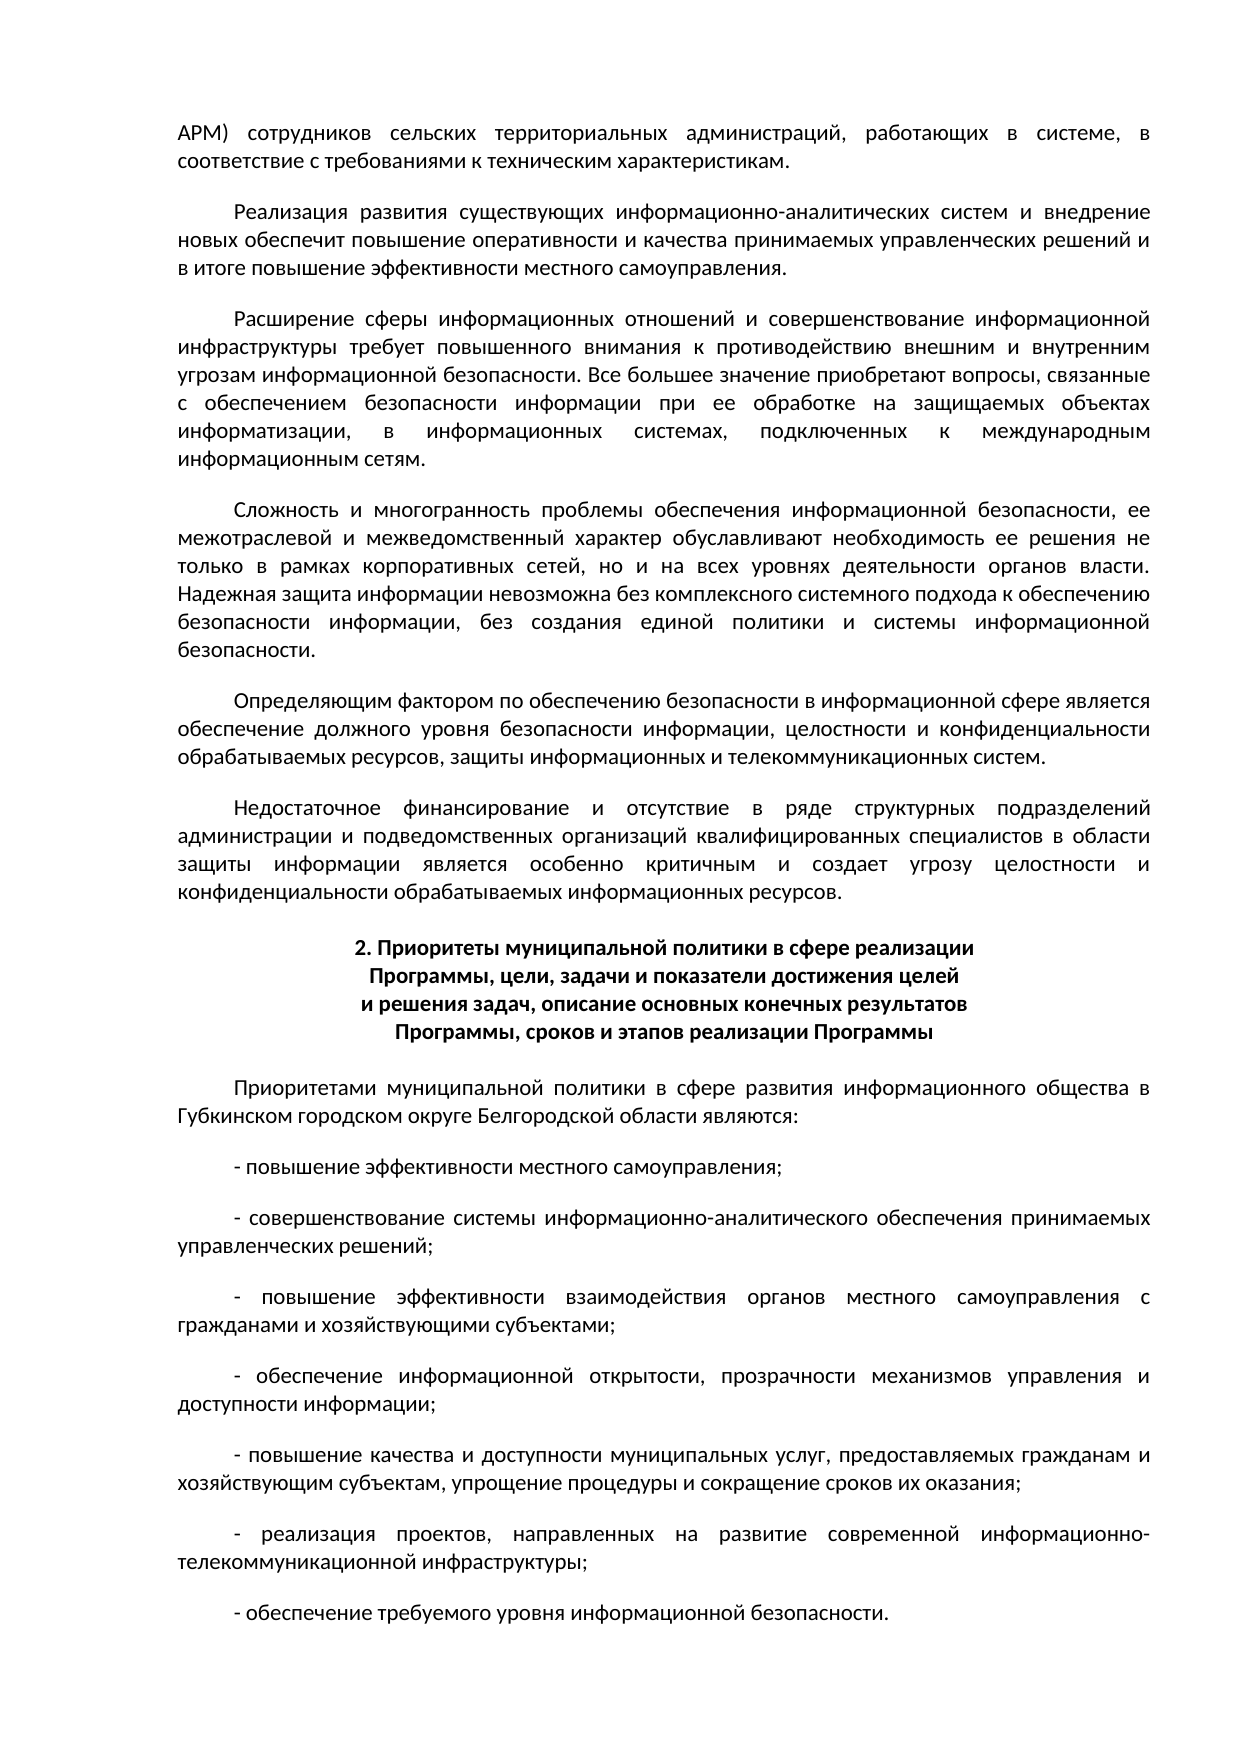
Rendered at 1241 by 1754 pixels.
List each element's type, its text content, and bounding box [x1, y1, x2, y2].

text - обеспечение требуемого уровня информационной безопасности. [177, 1598, 1152, 1626]
text - совершенствование системы информационно-аналитического обеспечения принимаемых управленческих решений; [177, 1203, 1152, 1259]
text Приоритетами муниципальной политики в сфере развития информационного общества в Губкинском городском округе Белгородской области являются: [177, 1073, 1152, 1129]
title и решения задач, описание основных конечных результатов [177, 989, 1152, 1017]
title 2. Приоритеты муниципальной политики в сфере реализации [177, 933, 1152, 961]
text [177, 118, 1152, 174]
title Программы, сроков и этапов реализации Программы [177, 1017, 1152, 1045]
text Расширение сферы информационных отношений и совершенствование информационной инфраструктуры требует повышенного внимания к противодействию внешним и внутренним угрозам информационной безопасности. Все большее значение приобретают вопросы, связанные с обеспечением безопасности информации при ее обработке на защищаемых объектах информатизации, в информационных системах, подключенных к международным информационным сетям. [177, 304, 1152, 472]
text Реализация развития существующих информационно-аналитических систем и внедрение новых обеспечит повышение оперативности и качества принимаемых управленческих решений и в итоге повышение эффективности местного самоуправления. [177, 197, 1152, 281]
title Программы, цели, задачи и показатели достижения целей [177, 961, 1152, 989]
text - повышение качества и доступности муниципальных услуг, предоставляемых гражданам и хозяйствующим субъектам, упрощение процедуры и сокращение сроков их оказания; [177, 1440, 1152, 1496]
text Сложность и многогранность проблемы обеспечения информационной безопасности, ее межотраслевой и межведомственный характер обуславливают необходимость ее решения не только в рамках корпоративных сетей, но и на всех уровнях деятельности органов власти. Надежная защита информации невозможна без комплексного системного подхода к обеспечению безопасности информации, без создания единой политики и системы информационной безопасности. [177, 495, 1152, 663]
text Недостаточное финансирование и отсутствие в ряде структурных подразделений администрации и подведомственных организаций квалифицированных специалистов в области защиты информации является особенно критичным и создает угрозу целостности и конфиденциальности обрабатываемых информационных ресурсов. [177, 793, 1152, 905]
text - повышение эффективности взаимодействия органов местного самоуправления с гражданами и хозяйствующими субъектами; [177, 1282, 1152, 1338]
text - реализация проектов, направленных на развитие современной информационно-телекоммуникационной инфраструктуры; [177, 1519, 1152, 1575]
text Определяющим фактором по обеспечению безопасности в информационной сфере является обеспечение должного уровня безопасности информации, целостности и конфиденциальности обрабатываемых ресурсов, защиты информационных и телекоммуникационных систем. [177, 686, 1152, 770]
text - обеспечение информационной открытости, прозрачности механизмов управления и доступности информации; [177, 1361, 1152, 1417]
text - повышение эффективности местного самоуправления; [177, 1152, 1152, 1180]
